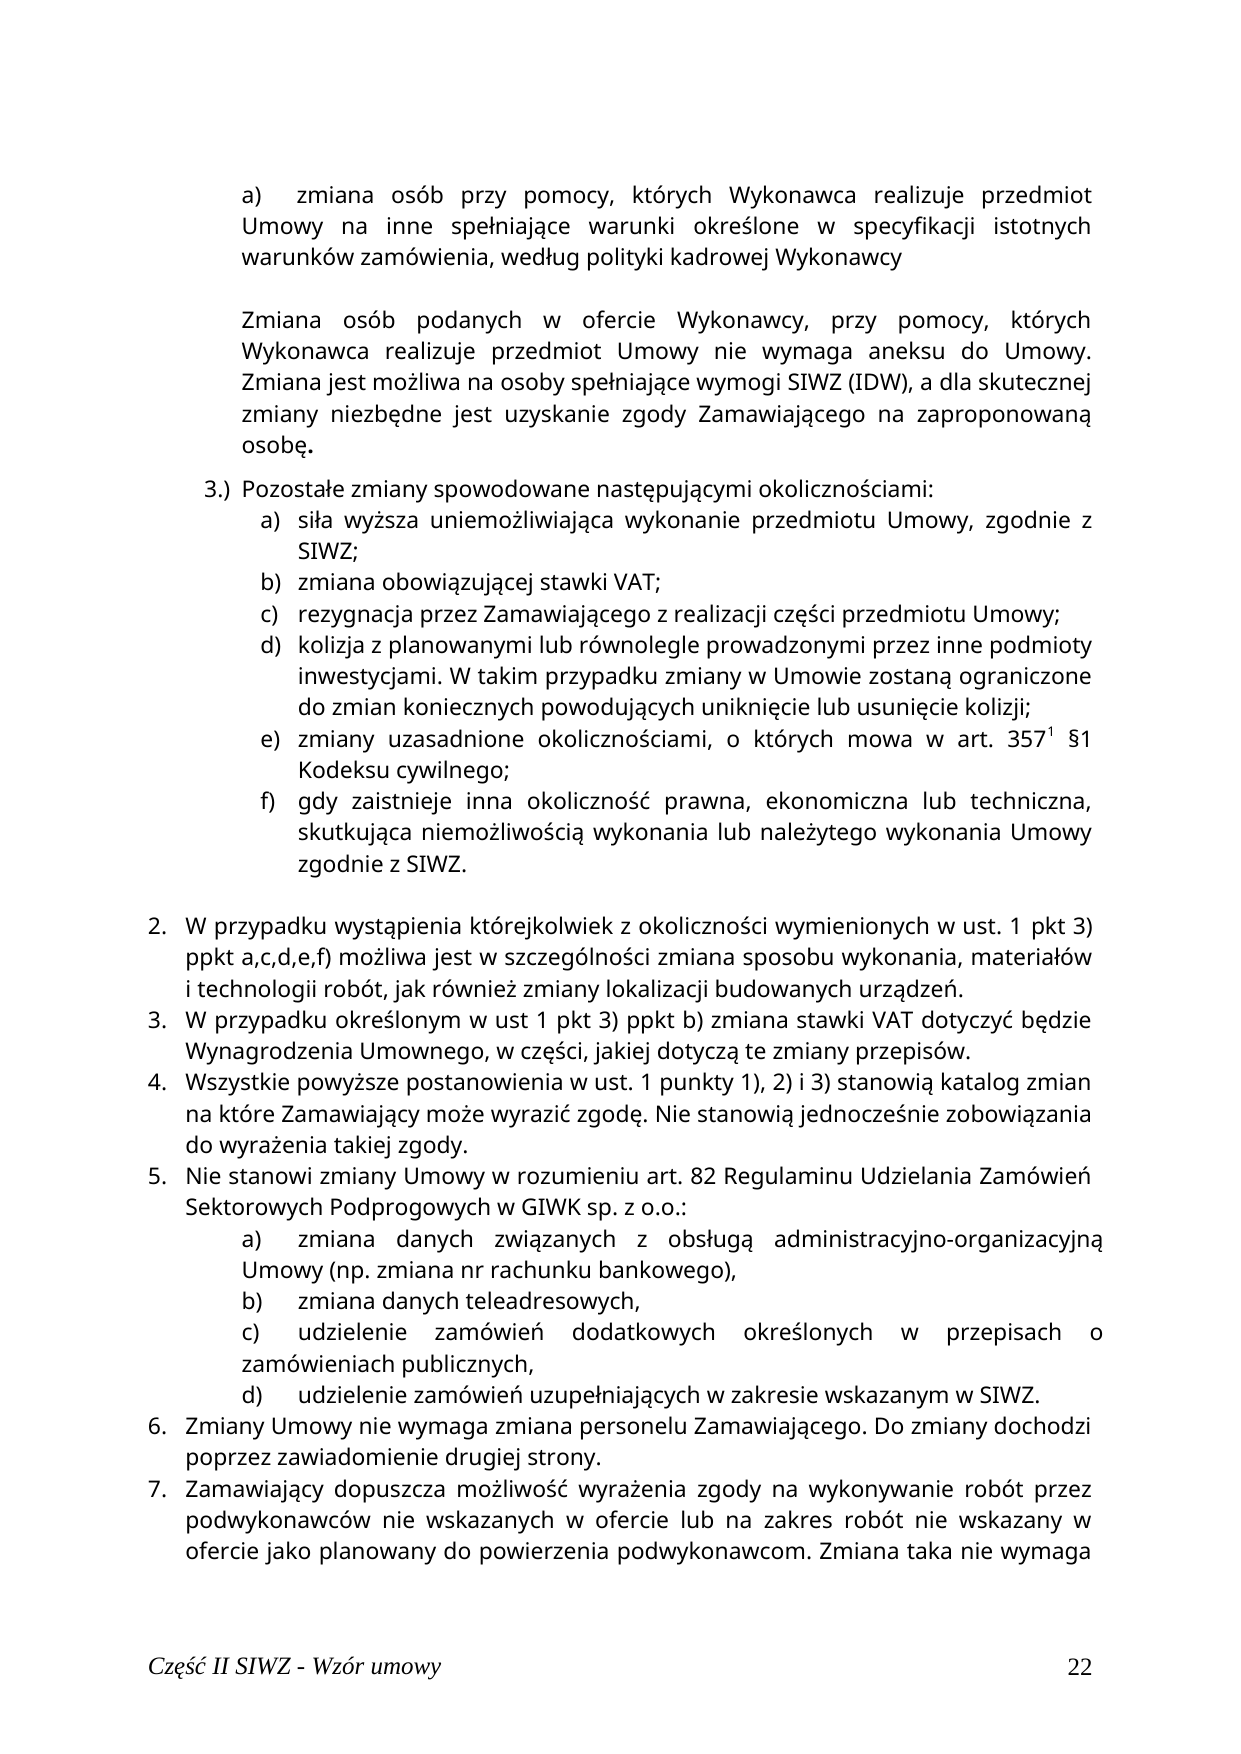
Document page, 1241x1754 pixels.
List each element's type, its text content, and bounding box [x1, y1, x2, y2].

text Zmiana osób podanych w ofercie Wykonawcy, przy pomocy, których Wykonawca realizuje przedmiot Umowy nie wymaga aneksu do Umowy. Zmiana jest możliwa na osoby spełniające wymogi SIWZ (IDW), a dla skutecznej zmiany niezbędne jest uzyskanie zgody Zamawiającego na zaproponowaną osobę. [241, 304, 1093, 460]
list W przypadku określonym w ust 1 pkt 3) ppkt b) zmiana stawki VAT dotyczyć będzie Wynagrodzenia Umownego, w części, jakiej dotyczą te zmiany przepisów. [148, 1004, 1093, 1066]
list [148, 1473, 1093, 1566]
list siła wyższa uniemożliwiająca wykonanie przedmiotu Umowy, zgodnie z SIWZ; [260, 504, 1093, 566]
list udzielenie zamówień uzupełniających w zakresie wskazanym w SIWZ. [241, 1379, 1104, 1410]
list Nie stanowi zmiany Umowy w rozumieniu art. 82 Regulaminu Udzielania Zamówień Sektorowych Podprogowych w GIWK sp. z o.o.: [148, 1160, 1093, 1223]
list zmiana danych związanych z obsługą administracyjno-organizacyjną Umowy (np. zmiana nr rachunku bankowego), [241, 1223, 1104, 1285]
list udzielenie zamówień dodatkowych określonych w przepisach o zamówieniach publicznych, [241, 1316, 1104, 1379]
list zmiana danych teleadresowych, [241, 1285, 1104, 1316]
list Zmiany Umowy nie wymaga zmiana personelu Zamawiającego. Do zmiany dochodzi poprzez zawiadomienie drugiej strony. [148, 1410, 1093, 1473]
list kolizja z planowanymi lub równolegle prowadzonymi przez inne podmioty inwestycjami. W takim przypadku zmiany w Umowie zostaną ograniczone do zmian koniecznych powodujących uniknięcie lub usunięcie kolizji; [260, 629, 1093, 723]
list gdy zaistnieje inna okoliczność prawna, ekonomiczna lub techniczna, skutkująca niemożliwością wykonania lub należytego wykonania Umowy zgodnie z SIWZ. [260, 785, 1093, 879]
list Wszystkie powyższe postanowienia w ust. 1 punkty 1), 2) i 3) stanowią katalog zmian na które Zamawiający może wyrazić zgodę. Nie stanowią jednocześnie zobowiązania do wyrażenia takiej zgody. [148, 1066, 1093, 1160]
list Pozostałe zmiany spowodowane następującymi okolicznościami: [204, 473, 1093, 504]
list W przypadku wystąpienia którejkolwiek z okoliczności wymienionych w ust. 1 pkt 3) ppkt a,c,d,e,f) możliwa jest w szczególności zmiana sposobu wykonania, materiałów i technologii robót, jak również zmiany lokalizacji budowanych urządzeń. [148, 910, 1093, 1004]
list rezygnacja przez Zamawiającego z realizacji części przedmiotu Umowy; [260, 598, 1093, 629]
list zmiany uzasadnione okolicznościami, o których mowa w art. 3571 §1 Kodeksu cywilnego; [260, 723, 1093, 785]
list zmiana osób przy pomocy, których Wykonawca realizuje przedmiot Umowy na inne spełniające warunki określone w specyfikacji istotnych warunków zamówienia, według polityki kadrowej Wykonawcy [241, 179, 1093, 273]
list zmiana obowiązującej stawki VAT; [260, 566, 1093, 598]
